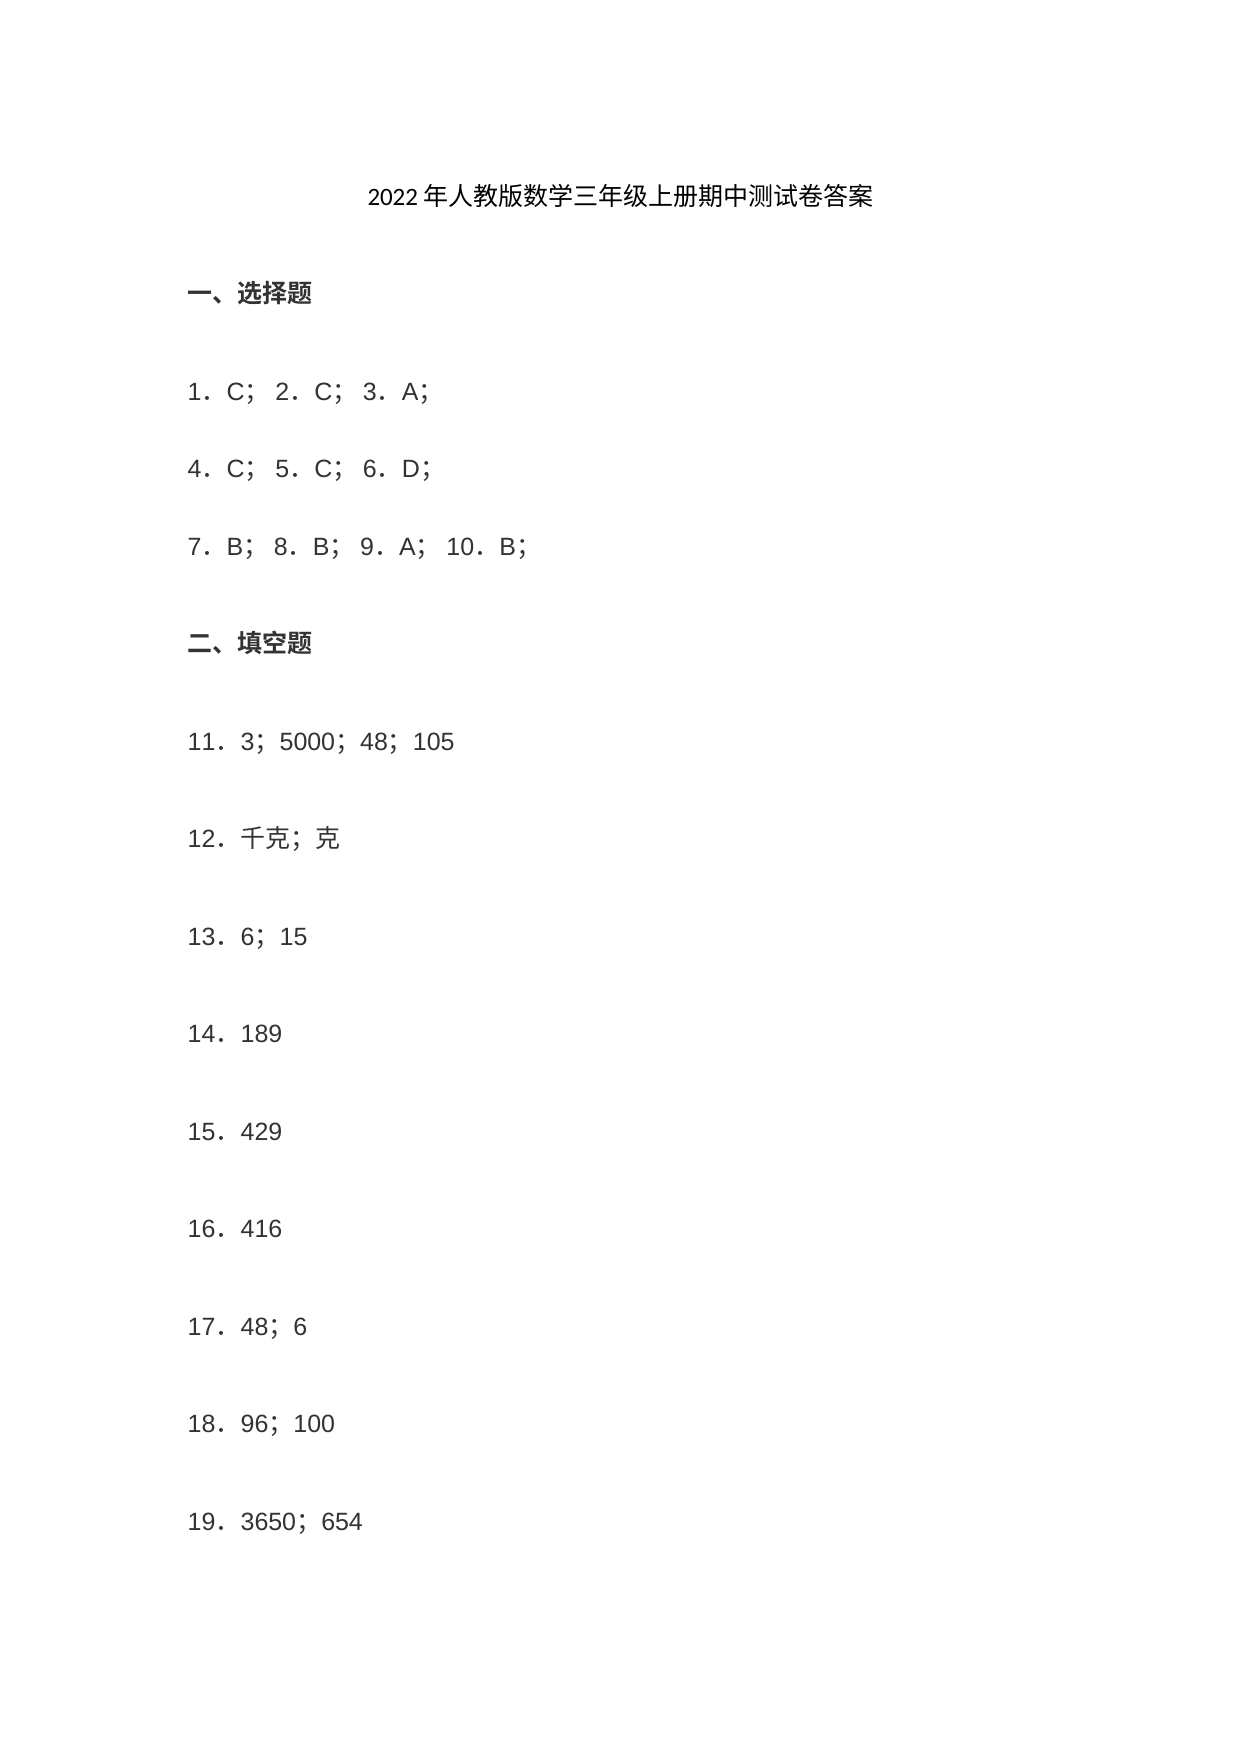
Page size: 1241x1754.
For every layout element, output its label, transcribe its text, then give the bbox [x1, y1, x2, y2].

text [187, 512, 1053, 1552]
text 4．C； 5．C； 6．D； [187, 434, 1053, 499]
text 2022年人教版数学三年级上册期中测试卷答案 [187, 162, 1053, 227]
text 一、选择题 1．C； 2．C； 3．A； [187, 259, 1053, 422]
